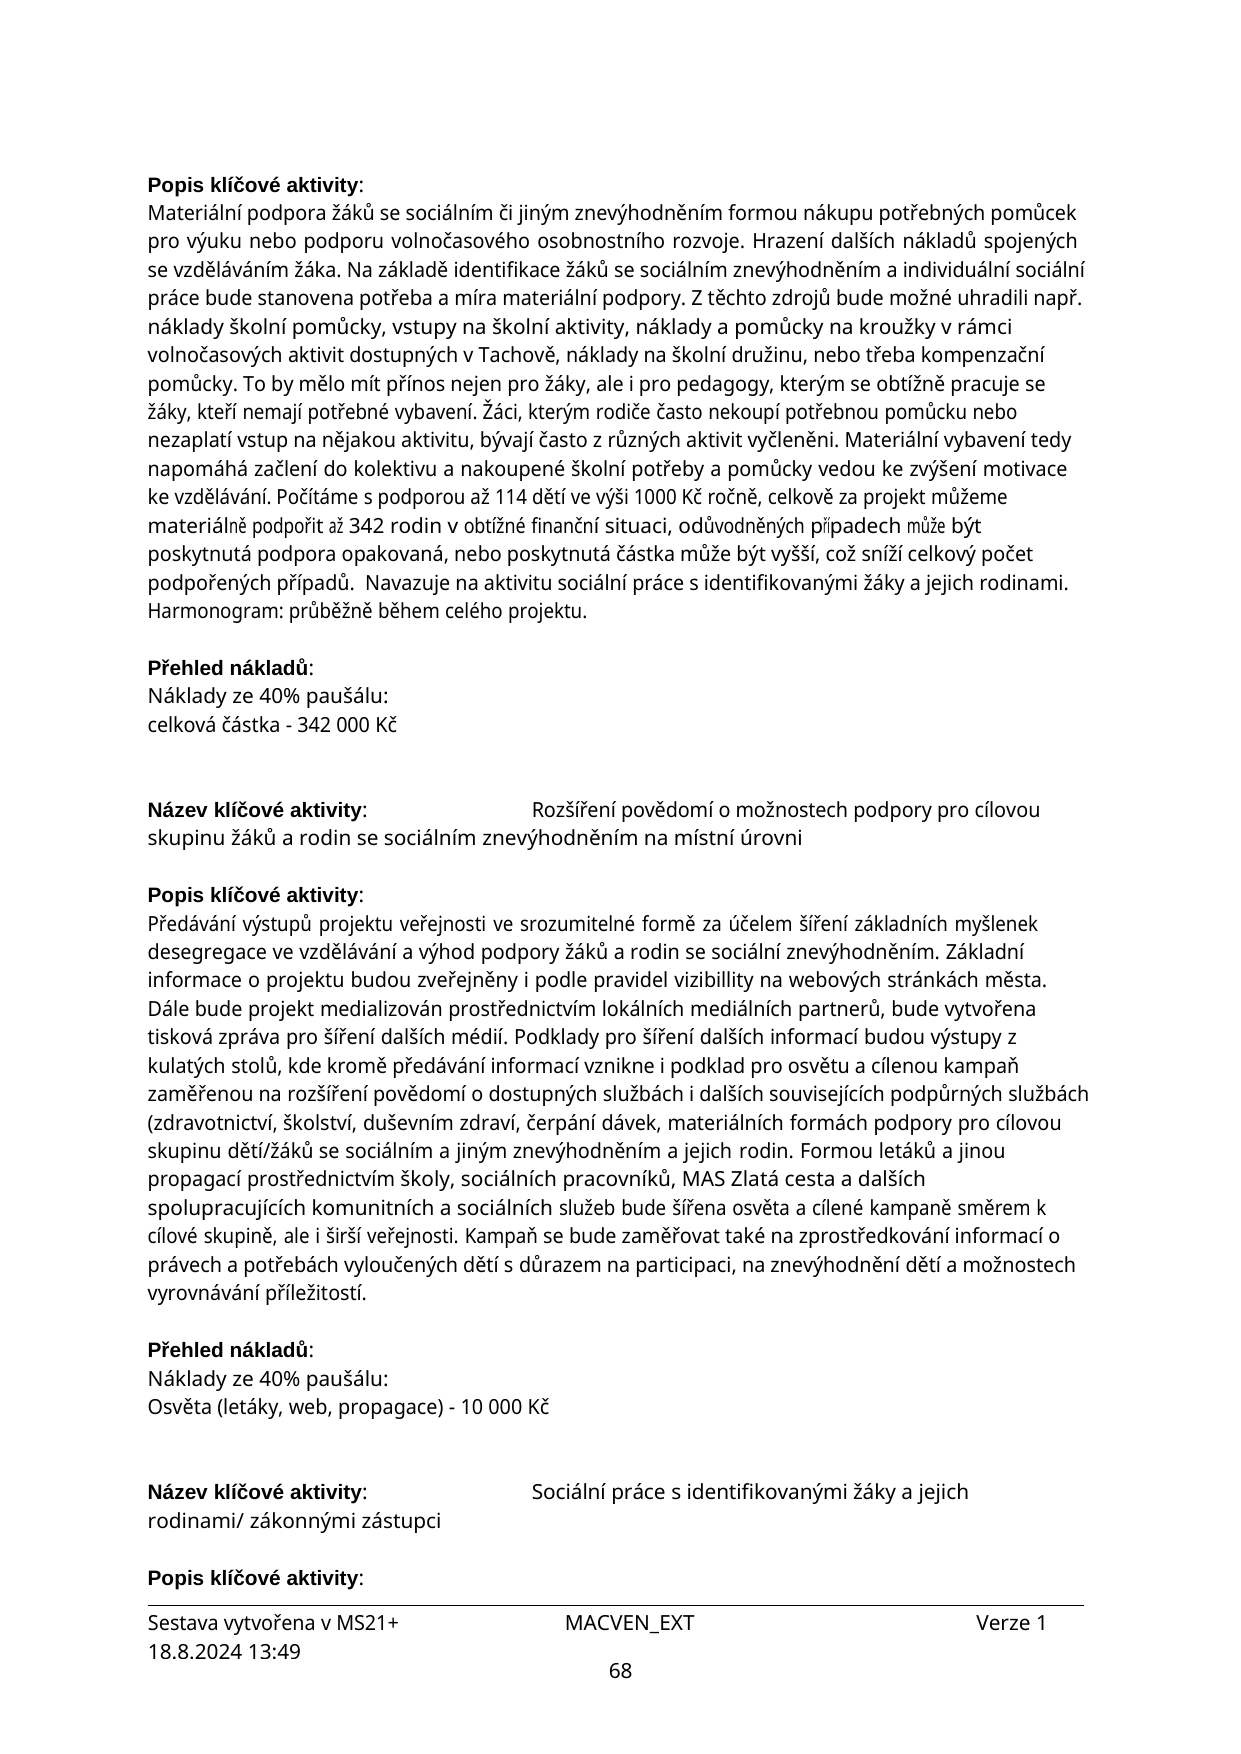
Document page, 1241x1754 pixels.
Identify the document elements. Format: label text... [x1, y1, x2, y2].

subtitle Přehled nákladů: [147, 653, 1167, 681]
text Předávání výstupů projektu veřejnosti ve srozumitelné formě za účelem šíření základních myšlenek desegregace ve vzdělávání a výhod podpory žáků a rodin se sociální znevýhodněním. Základní informace o projektu budou zveřejněny i podle pravidel vizibillity na webových stránkách města. Dále bude projekt medializován prostřednictvím lokálních mediálních partnerů, bude vytvořena tisková zpráva pro šíření dalších médií. Podklady pro šíření dalších informací budou výstupy z kulatých stolů, kde kromě předávání informací vznikne i podklad pro osvětu a cílenou kampaň zaměřenou na rozšíření povědomí o dostupných službách i dalších souvisejících podpůrných službách (zdravotnictví, školství, duševním zdraví, čerpání dávek, materiálních formách podpory pro cílovou skupinu dětí/žáků se sociálním a jiným znevýhodněním a jejich rodin. Formou letáků a jinou propagací prostřednictvím školy, sociálních pracovníků, MAS Zlatá cesta a dalších spolupracujících komunitních a sociálních služeb bude šířena osvěta a cílené kampaně směrem k cílové skupině, ale i širší veřejnosti. Kampaň se bude zaměřovat také na zprostředkování informací o právech a potřebách vyloučených dětí s důrazem na participaci, na znevýhodnění dětí a možnostech vyrovnávání příležitostí. [147, 909, 1089, 1307]
text celková částka - 342 000 Kč [147, 710, 1167, 738]
text Materiální podpora žáků se sociálním či jiným znevýhodněním formou nákupu potřebných pomůcek pro výuku nebo podporu volnočasového osobnostního rozvoje. Hrazení dalších nákladů spojených se vzděláváním žáka. Na základě identifikace žáků se sociálním znevýhodněním a individuální sociální práce bude stanovena potřeba a míra materiální podpory. Z těchto zdrojů bude možné uhradili např. náklady školní pomůcky, vstupy na školní aktivity, náklady a pomůcky na kroužky v rámci volnočasových aktivit dostupných v Tachově, náklady na školní družinu, nebo třeba kompenzační pomůcky. To by mělo mít přínos nejen pro žáky, ale i pro pedagogy, kterým se obtížně pracuje se žáky, kteří nemají potřebné vybavení. Žáci, kterým rodiče často nekoupí potřebnou pomůcku nebo nezaplatí vstup na nějakou aktivitu, bývají často z různých aktivit vyčleněni. Materiální vybavení tedy napomáhá začlení do kolektivu a nakoupené školní potřeby a pomůcky vedou ke zvýšení motivace ke vzdělávání. Počítáme s podporou až 114 dětí ve výši 1000 Kč ročně, celkově za projekt můžeme materiálně podpořit až 342 rodin v obtížné finanční situaci, odůvodněných případech může být poskytnutá podpora opakovaná, nebo poskytnutá částka může být vyšší, což sníží celkový počet podpořených případů. Navazuje na aktivitu sociální práce s identifikovanými žáky a jejich rodinami. [147, 198, 1086, 596]
text Náklady ze 40% paušálu: [147, 1364, 1167, 1392]
subtitle Popis klíčové aktivity: [147, 880, 1167, 909]
text Název klíčové aktivity: Rozšíření povědomí o možnostech podpory pro cílovou skupinu žáků a rodin se sociálním znevýhodněním na místní úrovni [147, 795, 1042, 852]
text Harmonogram: průběžně během celého projektu. [147, 596, 1167, 625]
text Osvěta (letáky, web, propagace) - 10 000 Kč [147, 1392, 1167, 1421]
subtitle Popis klíčové aktivity: [147, 170, 1167, 198]
text Název klíčové aktivity: Sociální práce s identifikovanými žáky a jejich rodinami/ zákonnými zástupci [147, 1477, 1045, 1534]
text Náklady ze 40% paušálu: [147, 681, 1167, 710]
subtitle Popis klíčové aktivity: [147, 1563, 1167, 1591]
subtitle Přehled nákladů: [147, 1335, 1167, 1364]
